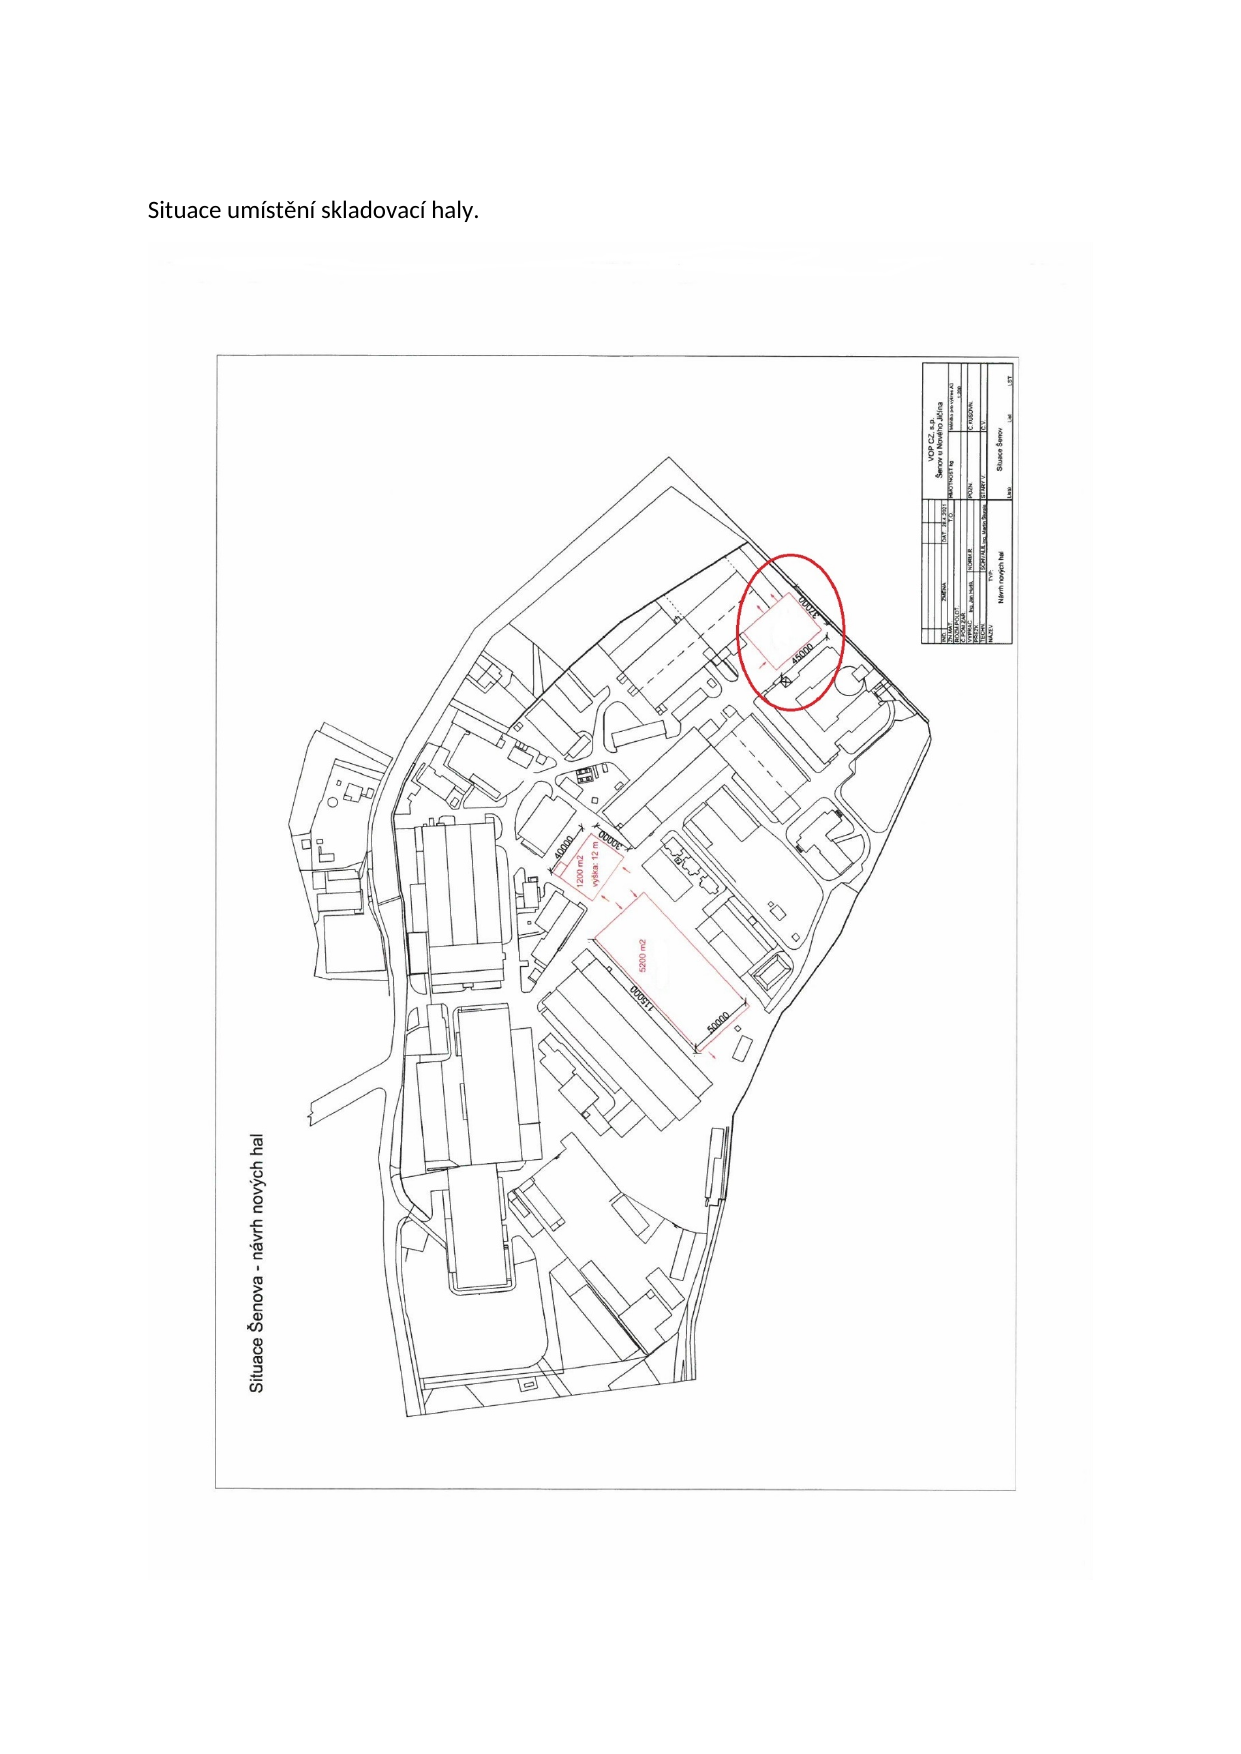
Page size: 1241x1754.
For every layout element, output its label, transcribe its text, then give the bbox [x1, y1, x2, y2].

picture [147, 242, 1093, 1580]
text Situace umístění skladovací haly. [148, 194, 1093, 224]
